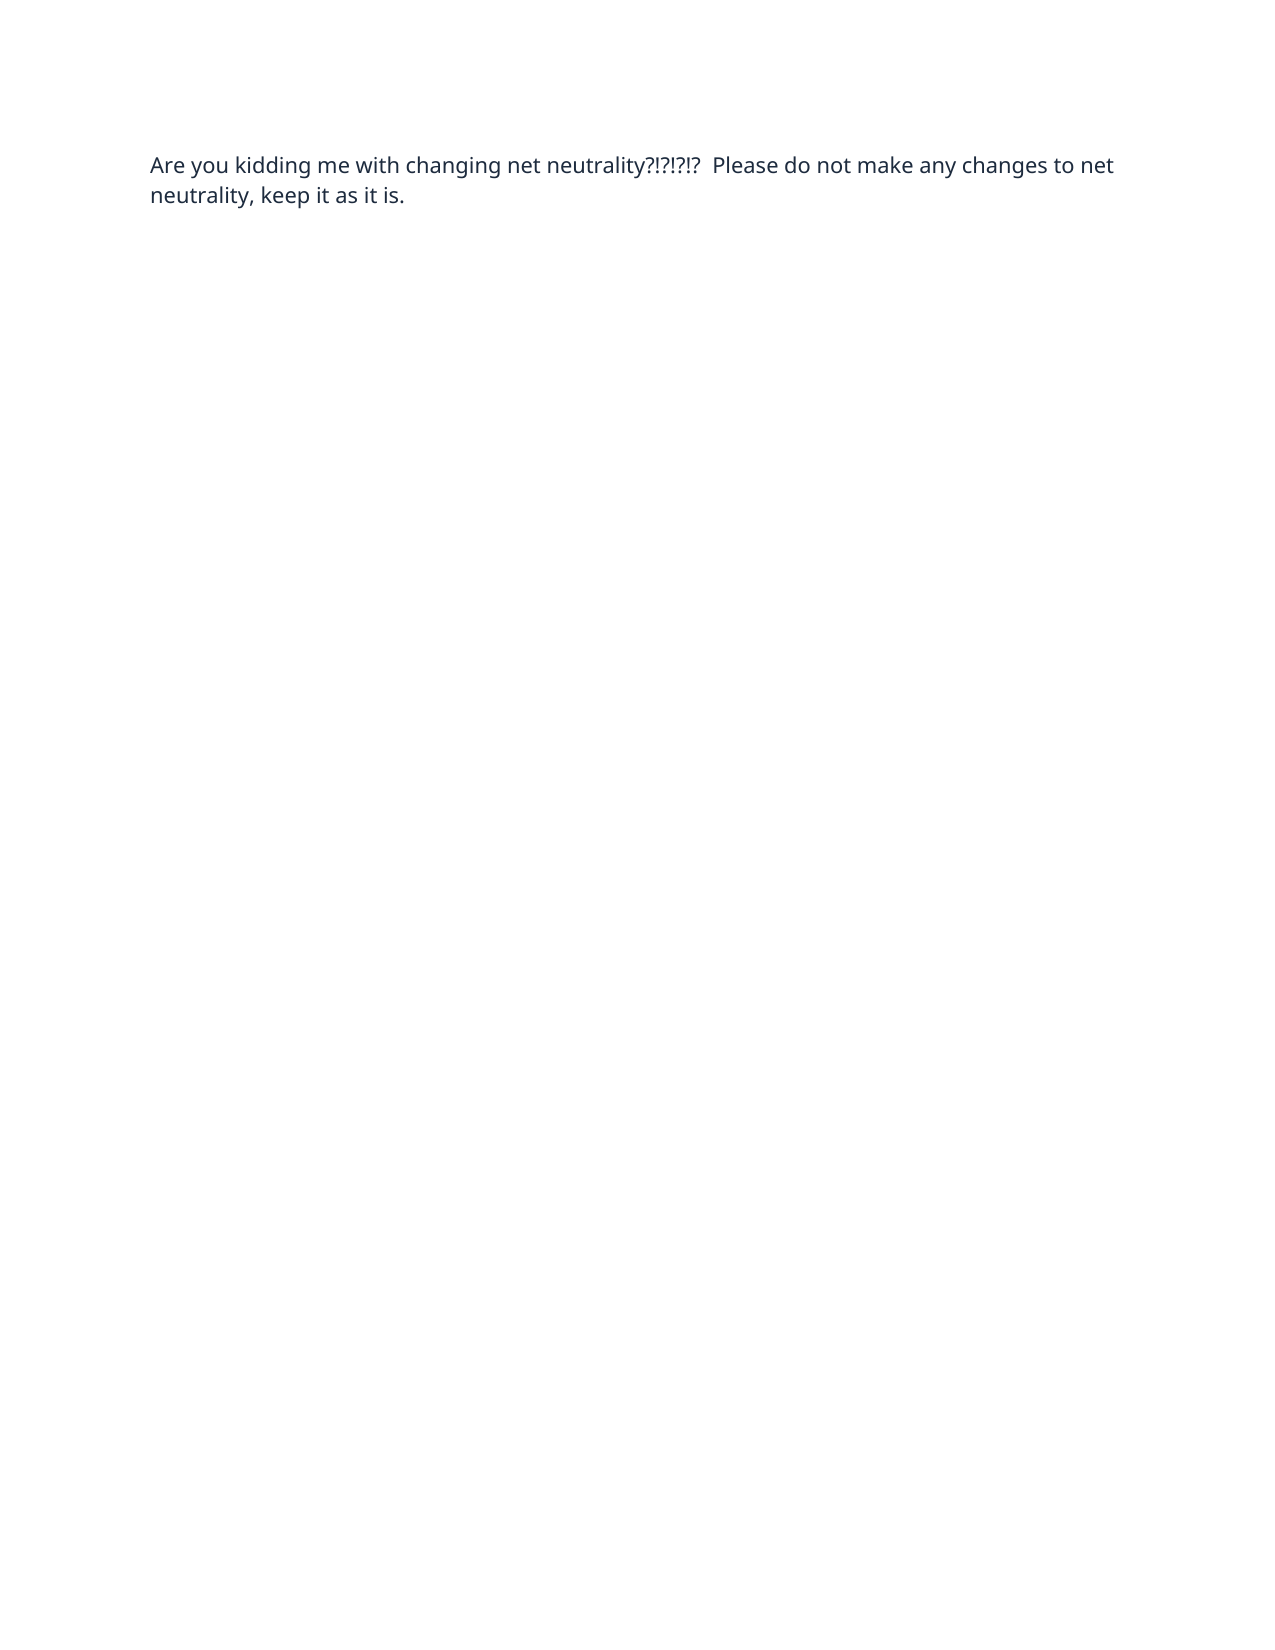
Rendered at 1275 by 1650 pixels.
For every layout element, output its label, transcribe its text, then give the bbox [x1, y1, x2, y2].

text Are you kidding me with changing net neutrality?!?!?!? Please do not make any changes to net neutrality, keep it as it is. [405, 150, 1125, 209]
